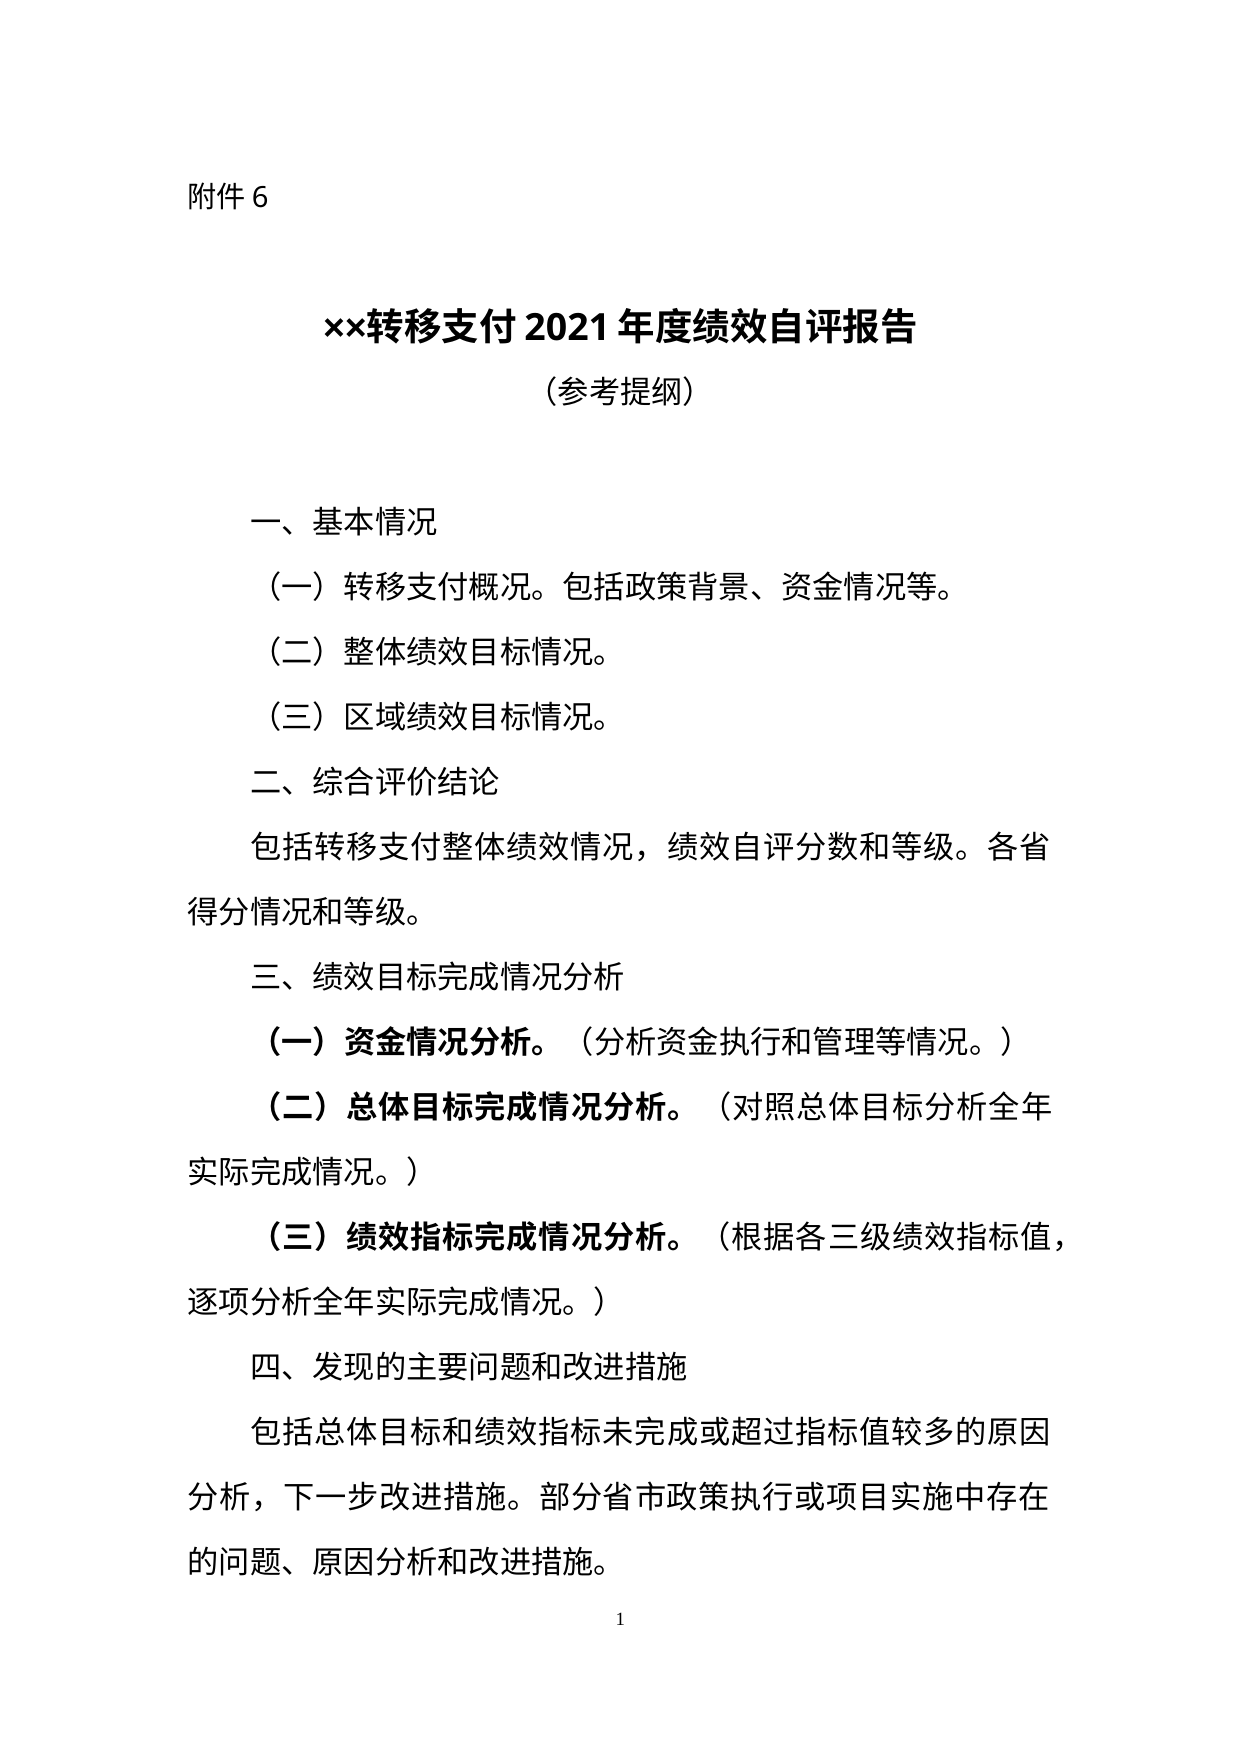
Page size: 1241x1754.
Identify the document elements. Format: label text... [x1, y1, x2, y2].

text 包括总体目标和绩效指标未完成或超过指标值较多的原因分析，下一步改进措施。部分省市政策执行或项目实施中存在的问题、原因分析和改进措施。 [187, 1397, 1053, 1592]
text 附件6 [187, 162, 1053, 227]
text 三、绩效目标完成情况分析 [187, 942, 1053, 1007]
text （三）区域绩效目标情况。 [187, 682, 1053, 747]
text 一、基本情况 [187, 487, 1053, 552]
text （一）资金情况分析。（分析资金执行和管理等情况。） [187, 1007, 1053, 1072]
text （参考提纲） [187, 357, 1053, 422]
text 四、发现的主要问题和改进措施 [187, 1332, 1053, 1397]
text （二）整体绩效目标情况。 [187, 617, 1053, 682]
text ××转移支付2021年度绩效自评报告 [187, 292, 1053, 357]
text （三）绩效指标完成情况分析。（根据各三级绩效指标值，逐项分析全年实际完成情况。） [187, 1202, 1053, 1332]
text （二）总体目标完成情况分析。（对照总体目标分析全年实际完成情况。） [187, 1072, 1053, 1202]
text （一）转移支付概况。包括政策背景、资金情况等。 [187, 552, 1053, 617]
text 包括转移支付整体绩效情况，绩效自评分数和等级。各省得分情况和等级。 [187, 812, 1053, 942]
text 二、综合评价结论 [187, 747, 1053, 812]
